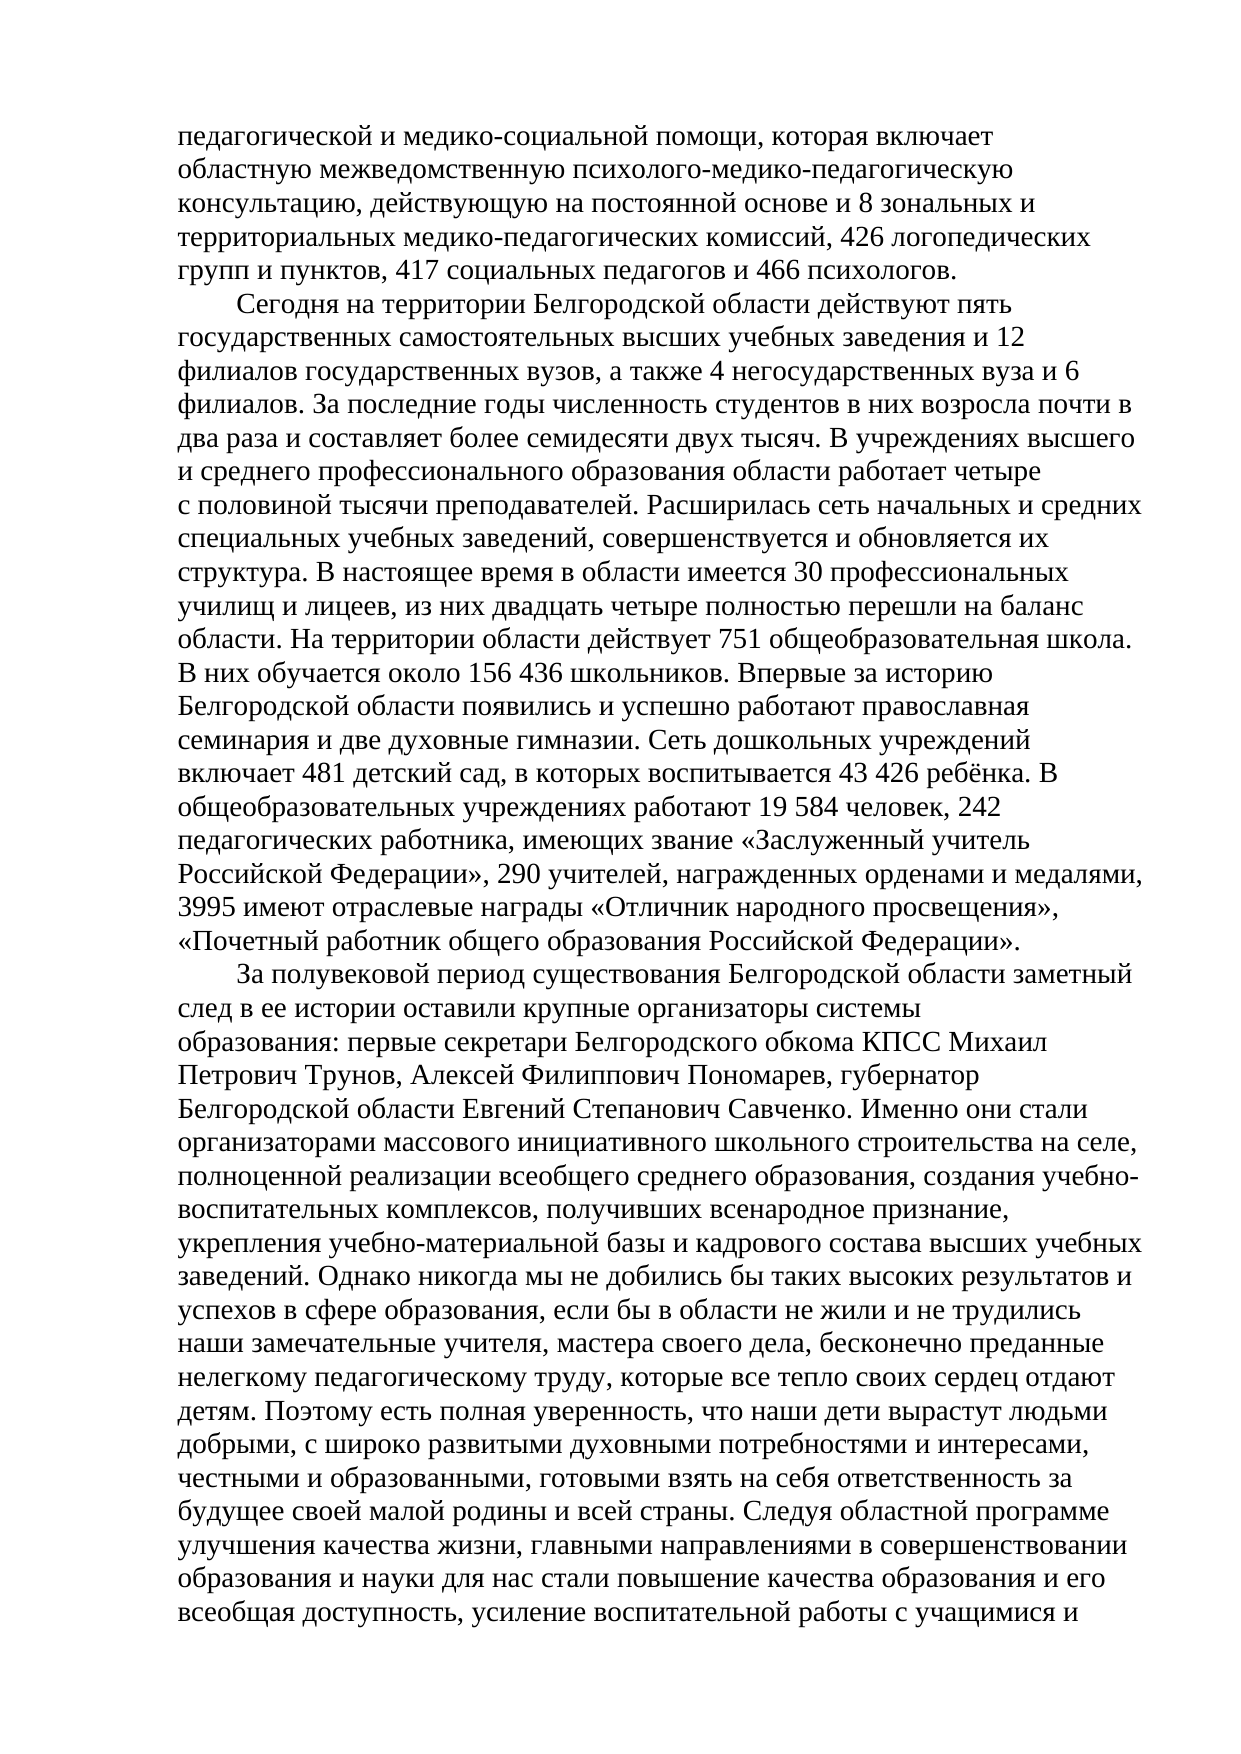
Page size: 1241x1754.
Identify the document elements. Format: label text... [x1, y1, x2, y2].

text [177, 957, 1152, 1627]
text Сегодня на территории Белгородской области действуют пять государственных самостоятельных высших учебных заведения и 12 филиалов государственных вузов, а также 4 негосударственных вуза и 6 филиалов. За последние годы численность студентов в них возросла почти в два раза и составляет более семидесяти двух тысяч. В учреждениях высшего и среднего профессионального образования области работает четыре с половиной тысячи преподавателей. Расширилась сеть начальных и средних специальных учебных заведений, совершенствуется и обновляется их структура. В настоящее время в области имеется 30 профессиональных училищ и лицеев, из них двадцать четыре полностью перешли на баланс области. На территории области действует 751 общеобразовательная школа. В них обучается около 156 436 школьников. Впервые за историю Белгородской области появились и успешно работают православная семинария и две духовные гимназии. Сеть дошкольных учреждений включает 481 детский сад, в которых воспитывается 43 426 ребёнка. В общеобразовательных учреждениях работают 19 584 человек, 242 педагогических работника, имеющих звание «Заслуженный учитель Российской Федерации», 290 учителей, награжденных орденами и медалями, 3995 имеют отраслевые награды «Отличник народного просвещения», «Почетный работник общего образования Российской Федерации». [177, 286, 1152, 957]
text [177, 118, 1152, 286]
